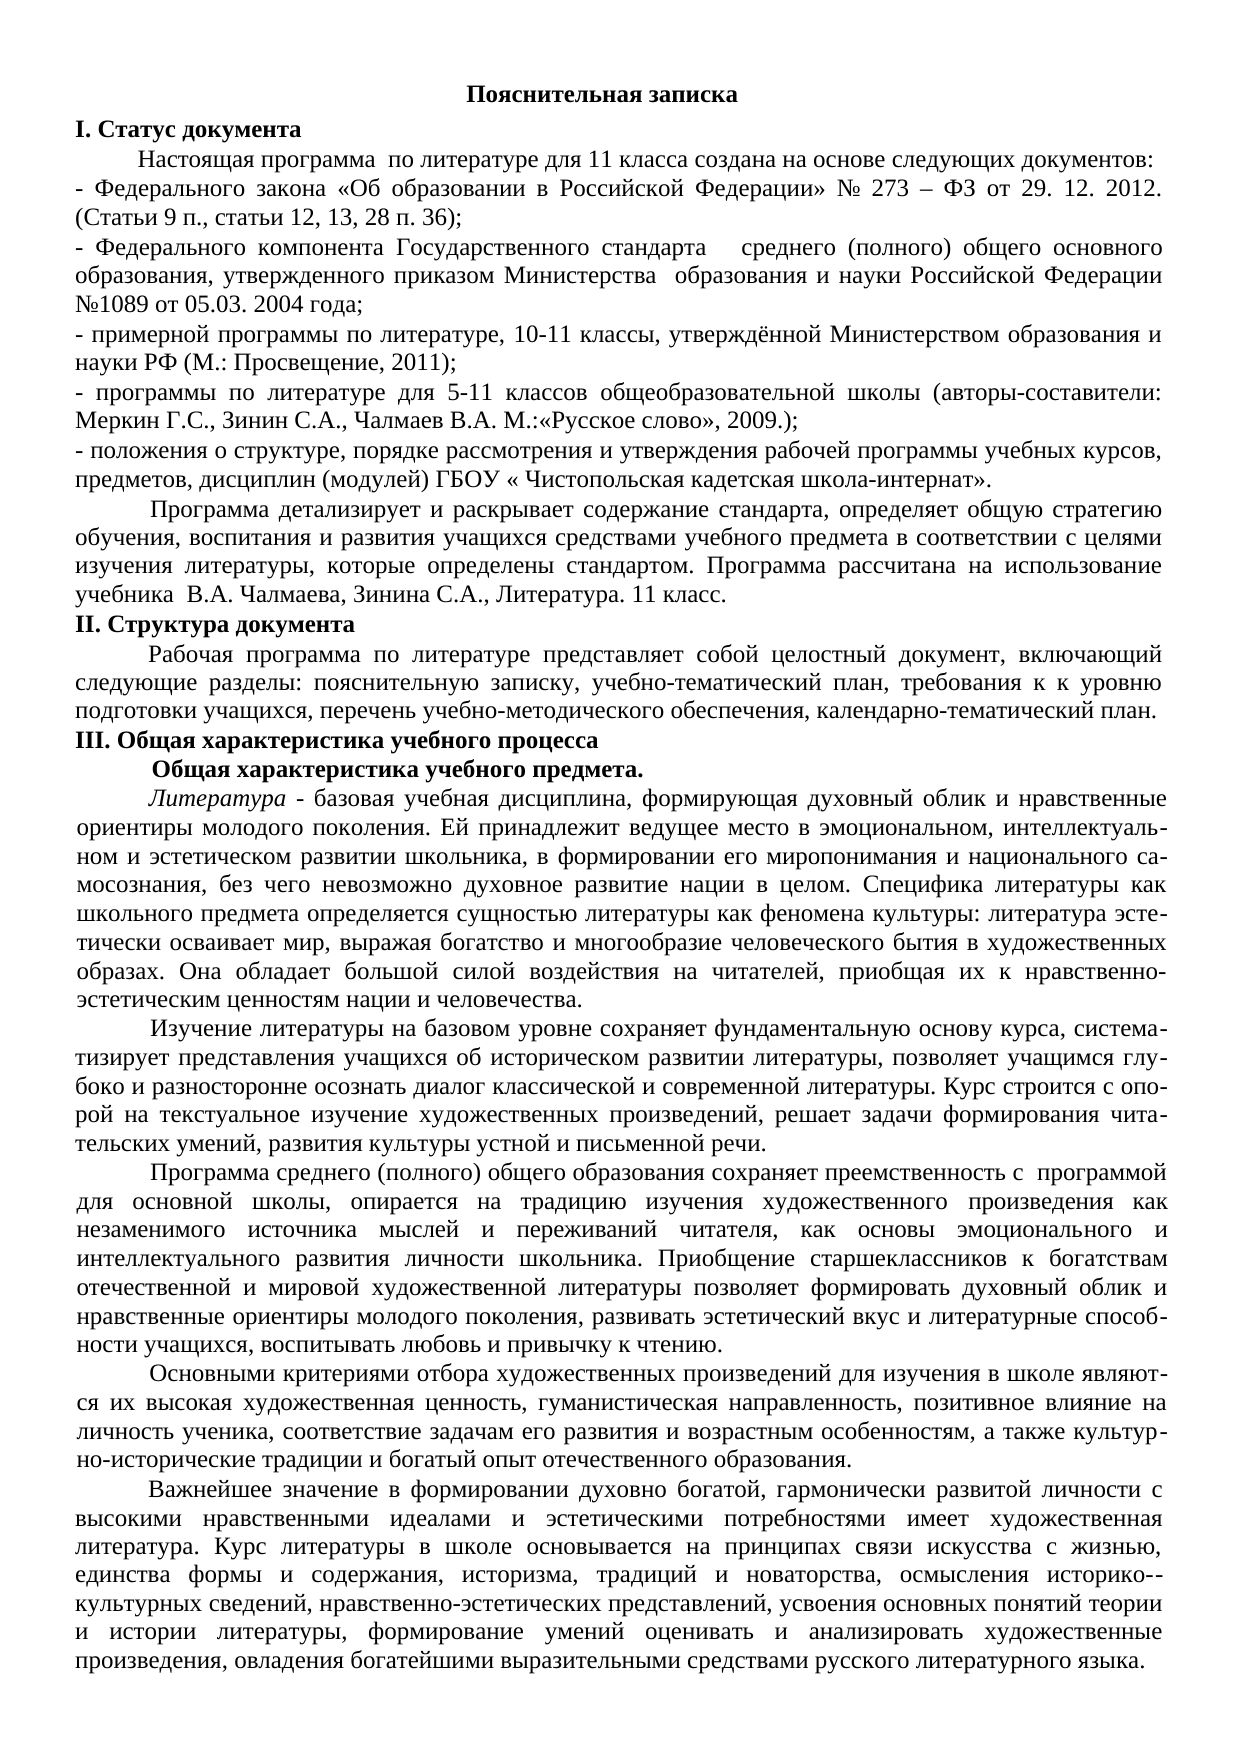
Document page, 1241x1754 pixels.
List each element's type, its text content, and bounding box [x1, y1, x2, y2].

text - Федерального компонента Государственного стандарта среднего (полного) общего основного образования, утвержденного приказом Министерства образования и науки Российской Федерации №1089 от 05.03. 2004 года; [75, 232, 1163, 318]
text Пояснительная записка [466, 75, 1165, 109]
text Литература - базовая учебная дисциплина, формирующая духовный облик и нравственные ориентиры молодого поколения. Ей принадлежит ведущее место в эмоциональном, интеллектуальном и эстетическом развитии школьника, в формировании его миропонимания и национального самосознания, без чего невозможно духовное развитие нации в целом. Специфика литературы как школьного предмета определяется сущностью литературы как феномена культуры: литература эстетически осваивает мир, выражая богатство и многообразие человеческого бытия в художественных образах. Она обладает большой силой воздействия на читателей, приобщая их к нравственно-эстетическим ценностям нации и человечества. [76, 783, 1168, 1013]
text Настоящая программа по литературе для 11 класса создана на основе следующих документов: [75, 144, 1165, 173]
text II. Структура документа [75, 609, 1163, 638]
text Программа детализирует и раскрывает содержание стандарта, определяет общую стратегию обучения, воспитания и развития учащихся средствами учебного предмета в соответствии с целями изучения литературы, которые определены стандартом. Программа рассчитана на использование учебника В.А. Чалмаева, Зинина С.А., Литература. 11 класс. [75, 494, 1163, 608]
text Важнейшее значение в формировании духовно богатой, гармонически развитой личности с высокими нравственными идеалами и эстетическими потребностями имеет художественная литература. Курс литературы в школе основывается на принципах связи искусства с жизнью, единства формы и содержания, историзма, традиций и новаторства, осмысления историко-культурных сведений, нравственно-эстетических представлений, усвоения основных понятий теории и истории литературы, формирование умений оценивать и анализировать художественные произведения, овладения богатейшими выразительными средствами русского литературного языка. [75, 1475, 1163, 1674]
text - примерной программы по литературе, 10-11 классы, утверждённой Министерством образования и науки РФ (М.: Просвещение, 2011); [75, 319, 1163, 376]
text - программы по литературе для 5-11 классов общеобразовательной школы (авторы-составители: Меркин Г.С., Зинин С.А., Чалмаев В.А. М.:«Русское слово», 2009.); [75, 378, 1163, 434]
text Основными критериями отбора художественных произведений для изучения в школе являются их высокая художественная ценность, гуманистическая направленность, позитивное влияние на личность ученика, соответствие задачам его развития и возрастным особенностям, а также культурно-исторические традиции и богатый опыт отечественного образования. [76, 1358, 1168, 1473]
text III. Общая характеристика учебного процесса [75, 726, 1163, 754]
text Изучение литературы на базовом уровне сохраняет фундаментальную основу курса, систематизирует представления учащихся об историческом развитии литературы, позволяет учащимся глубоко и разносторонне осознать диалог классической и современной литературы. Курс строится с опорой на текстуальное изучение художественных произведений, решает задачи формирования читательских умений, развития культуры устной и письменной речи. [75, 1013, 1168, 1157]
text Программа среднего (полного) общего образования сохраняет преемственность с программой для основной школы, опирается на традицию изучения художественного произведения как незаменимого источника мыслей и переживаний читателя, как основы эмоционального и интеллектуального развития личности школьника. Приобщение старшеклассников к богатствам отечественной и мировой художественной литературы позволяет формировать духовный облик и нравственные ориентиры молодого поколения, развивать эстетический вкус и литературные способности учащихся, воспитывать любовь и привычку к чтению. [76, 1157, 1168, 1358]
text - Федерального закона «Об образовании в Российской Федерации» № 273 – ФЗ от 29. 12. 2012. (Статьи 9 п., статьи 12, 13, 28 п. 36); [75, 174, 1163, 231]
text - положения о структуре, порядке рассмотрения и утверждения рабочей программы учебных курсов, предметов, дисциплин (модулей) ГБОУ « Чистопольская кадетская школа-интернат». [75, 436, 1163, 493]
text I. Статус документа [75, 109, 1165, 144]
text Рабочая программа по литературе представляет собой целостный документ, включающий следующие разделы: пояснительную записку, учебно-тематический план, требования к к уровню подготовки учащихся, перечень учебно-методического обеспечения, календарно-тематический план. [75, 639, 1163, 725]
text Общая характеристика учебного предмета. [151, 754, 1165, 783]
